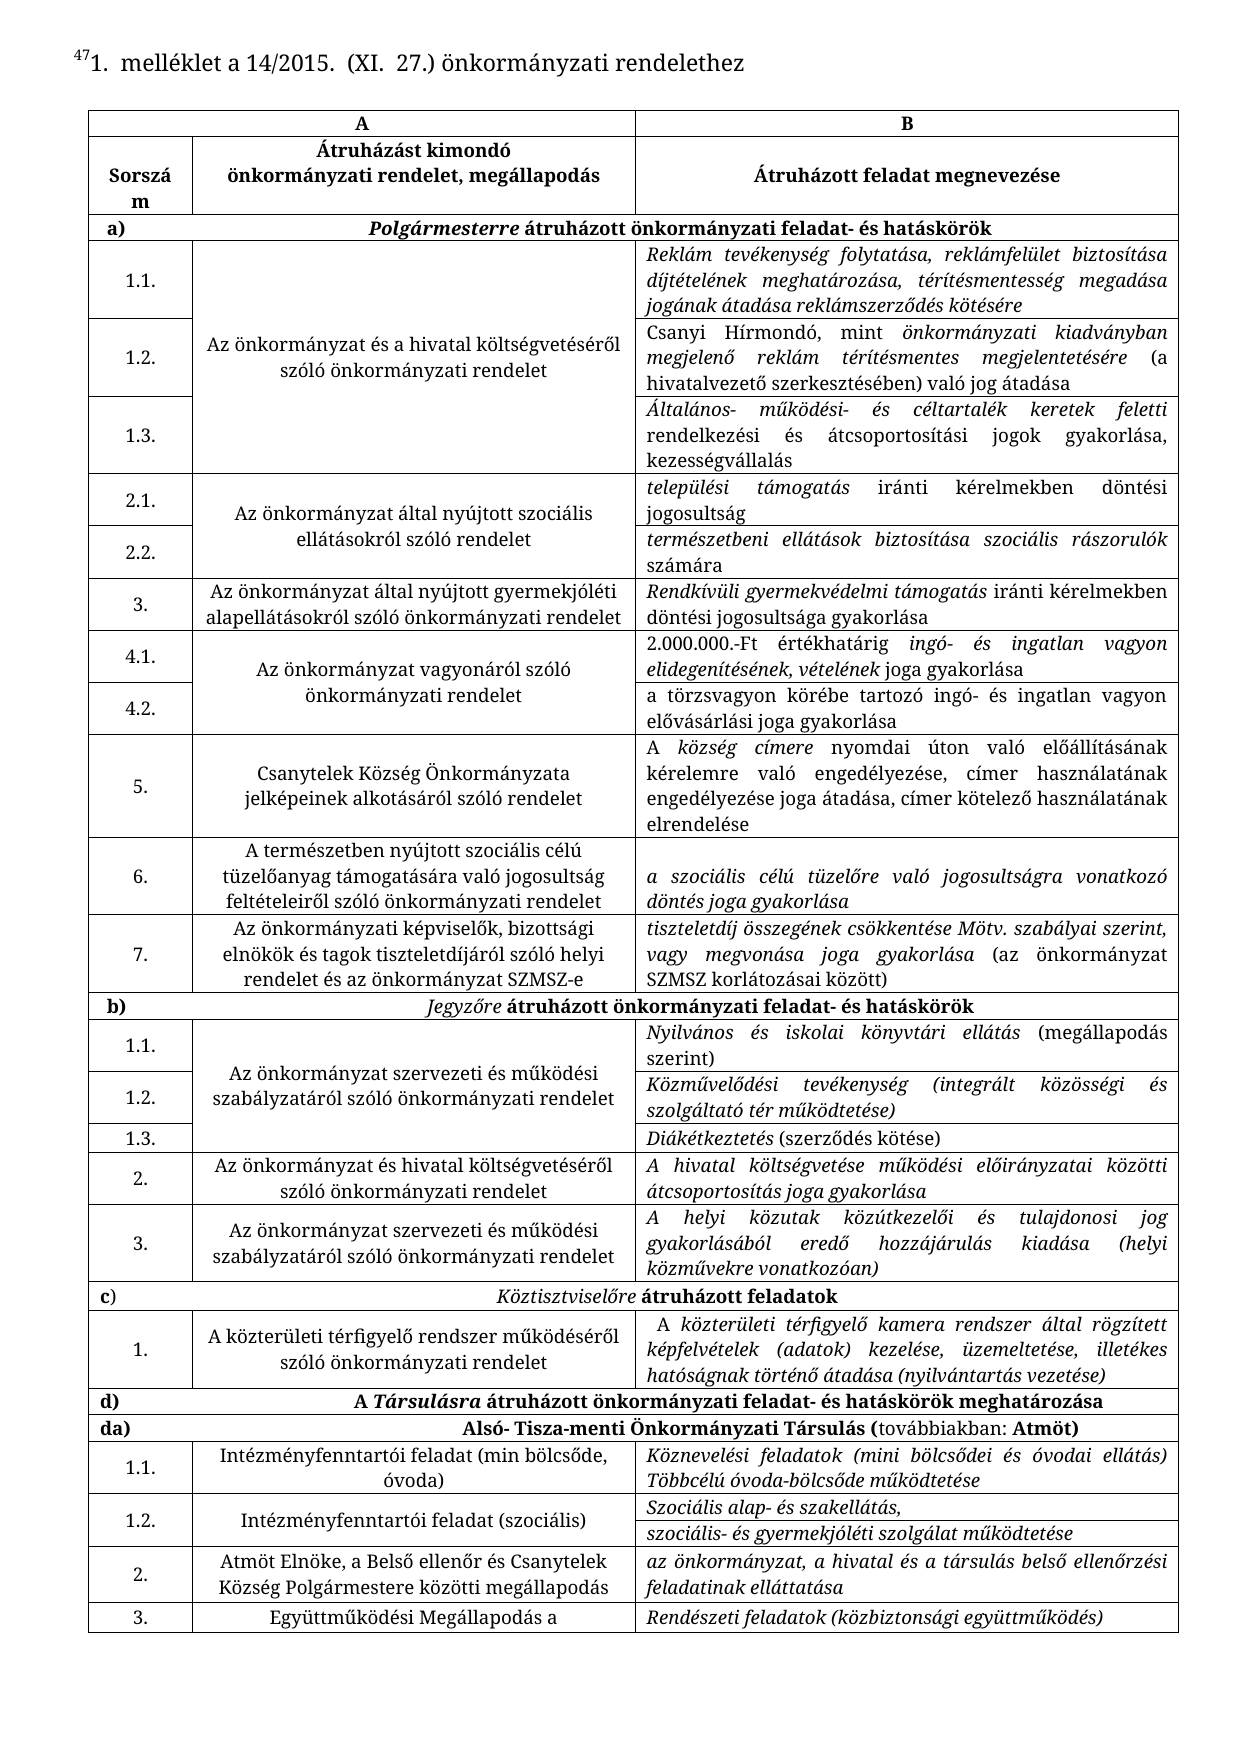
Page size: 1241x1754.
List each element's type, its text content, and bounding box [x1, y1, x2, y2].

table_cell Diákétkeztetés (szerződés kötése) [636, 1124, 1178, 1152]
table_cell Közművelődési tevékenység (integrált közösségi és szolgáltató tér működtetése) [636, 1072, 1178, 1123]
table_cell A természetben nyújtott szociális célú tüzelőanyag támogatására való jogosultság feltételeiről szóló önkormányzati rendelet [193, 838, 635, 914]
table_cell 1.1. [89, 1442, 192, 1493]
table_cell a törzsvagyon körébe tartozó ingó- és ingatlan vagyon elővásárlási joga gyakorlása [636, 683, 1178, 734]
table_cell 4.1. [89, 631, 192, 682]
table_cell 3. [89, 1603, 192, 1632]
table_cell tiszteletdíj összegének csökkentése Mötv. szabályai szerint, vagy megvonása joga gyakorlása (az önkormányzat SZMSZ korlátozásai között) [636, 915, 1178, 992]
table_cell szociális- és gyermekjóléti szolgálat működtetése [636, 1521, 1178, 1546]
table_cell Átruházott feladat megnevezése [636, 137, 1178, 214]
table_cell 5. [89, 735, 192, 837]
table_cell A közterületi térfigyelő kamera rendszer által rögzített képfelvételek (adatok) kezelése, üzemeltetése, illetékes hatóságnak történő átadása (nyilvántartás vezetése) [636, 1311, 1178, 1388]
table_header B [636, 111, 1178, 136]
table_cell 6. [89, 838, 192, 914]
table_cell 1.1. [89, 241, 192, 318]
table_cell A hivatal költségvetése működési előirányzatai közötti átcsoportosítás joga gyakorlása [636, 1153, 1178, 1204]
table_header A [89, 111, 635, 136]
table_cell 2. [89, 1547, 192, 1602]
table_cell da) Alsó- Tisza-menti Önkormányzati Társulás (továbbiakban: Atmöt) [89, 1415, 1178, 1441]
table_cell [193, 1603, 635, 1632]
table_cell természetbeni ellátások biztosítása szociális rászorulók számára [636, 526, 1178, 577]
table_cell c) Köztisztviselőre átruházott feladatok [89, 1282, 1178, 1310]
table_cell Az önkormányzat szervezeti és működési szabályzatáról szóló önkormányzati rendelet [193, 1205, 635, 1281]
table_cell 1.2. [89, 319, 192, 396]
table_cell 3. [89, 579, 192, 629]
table_cell települési támogatás iránti kérelmekben döntési jogosultság [636, 474, 1178, 525]
table_cell Szociális alap- és szakellátás, [636, 1494, 1178, 1519]
table_cell A közterületi térfigyelő rendszer működéséről szóló önkormányzati rendelet [193, 1311, 635, 1388]
table_cell d) A Társulásra átruházott önkormányzati feladat- és hatáskörök meghatározása [89, 1389, 1178, 1414]
table_cell 4.2. [89, 683, 192, 734]
table_cell 2.000.000.-Ft értékhatárig ingó- és ingatlan vagyon elidegenítésének, vételének joga gyakorlása [636, 631, 1178, 682]
table_cell 1.2. [89, 1494, 192, 1546]
table_cell A helyi közutak közútkezelői és tulajdonosi jog gyakorlásából eredő hozzájárulás kiadása (helyi közművekre vonatkozóan) [636, 1205, 1178, 1281]
table_cell Az önkormányzati képviselők, bizottsági elnökök és tagok tiszteletdíjáról szóló helyi rendelet és az önkormányzat SZMSZ-e [193, 915, 635, 992]
table_cell Intézményfenntartói feladat (szociális) [193, 1494, 635, 1546]
table_cell Polgármesterre átruházott önkormányzati feladat- és hatáskörök [89, 215, 1178, 240]
table_cell 1.3. [89, 397, 192, 473]
table_cell A község címere nyomdai úton való előállításának kérelemre való engedélyezése, címer használatának engedélyezése joga átadása, címer kötelező használatának elrendelése [636, 735, 1178, 837]
table_cell Az önkormányzat és hivatal költségvetéséről szóló önkormányzati rendelet [193, 1153, 635, 1204]
table_cell Az önkormányzat vagyonáról szóló önkormányzati rendelet [193, 631, 635, 734]
table_cell 1.3. [89, 1124, 192, 1152]
table_cell Jegyzőre átruházott önkormányzati feladat- és hatáskörök [89, 993, 1178, 1018]
table_cell Az önkormányzat szervezeti és működési szabályzatáról szóló önkormányzati rendelet [193, 1020, 635, 1152]
table_cell Átruházást kimondó önkormányzati rendelet, megállapodás [193, 137, 635, 214]
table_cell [636, 1603, 1178, 1632]
table_cell Az önkormányzat által nyújtott gyermekjóléti alapellátásokról szóló önkormányzati rendelet [193, 579, 635, 629]
table_cell az önkormányzat, a hivatal és a társulás belső ellenőrzési feladatinak elláttatása [636, 1547, 1178, 1602]
table_cell Általános- működési- és céltartalék keretek feletti rendelkezési és átcsoportosítási jogok gyakorlása, kezességvállalás [636, 397, 1178, 473]
table_cell Reklám tevékenység folytatása, reklámfelület biztosítása díjtételének meghatározása, térítésmentesség megadása jogának átadása reklámszerződés kötésére [636, 241, 1178, 318]
table_cell Csanytelek Község Önkormányzata jelképeinek alkotásáról szóló rendelet [193, 735, 635, 837]
table_cell 7. [89, 915, 192, 992]
table_cell Köznevelési feladatok (mini bölcsődei és óvodai ellátás) Többcélú óvoda-bölcsőde működtetése [636, 1442, 1178, 1493]
table_cell 1.2. [89, 1072, 192, 1123]
table_cell Csanyi Hírmondó, mint önkormányzati kiadványban megjelenő reklám térítésmentes megjelentetésére (a hivatalvezető szerkesztésében) való jog átadása [636, 319, 1178, 396]
table_cell Nyilvános és iskolai könyvtári ellátás (megállapodás szerint) [636, 1020, 1178, 1071]
table_cell 3. [89, 1205, 192, 1281]
text 1. melléklet a 14/2015. (XI. 27.) önkormányzati rendelethez [74, 44, 1167, 78]
table_cell Sorszám [89, 137, 192, 214]
table_cell a szociális célú tüzelőre való jogosultságra vonatkozó döntés joga gyakorlása [636, 838, 1178, 914]
table_cell Intézményfenntartói feladat (min bölcsőde, óvoda) [193, 1442, 635, 1493]
table_cell Rendkívüli gyermekvédelmi támogatás iránti kérelmekben döntési jogosultsága gyakorlása [636, 579, 1178, 629]
table_cell 2.1. [89, 474, 192, 525]
table_cell 2.2. [89, 526, 192, 577]
table_cell Az önkormányzat által nyújtott szociális ellátásokról szóló rendelet [193, 474, 635, 577]
table_cell 1. [89, 1311, 192, 1388]
table_cell Atmöt Elnöke, a Belső ellenőr és Csanytelek Község Polgármestere közötti megállapodás [193, 1547, 635, 1602]
table_cell 2. [89, 1153, 192, 1204]
table_cell 1.1. [89, 1020, 192, 1071]
table_cell Az önkormányzat és a hivatal költségvetéséről szóló önkormányzati rendelet [193, 241, 635, 473]
